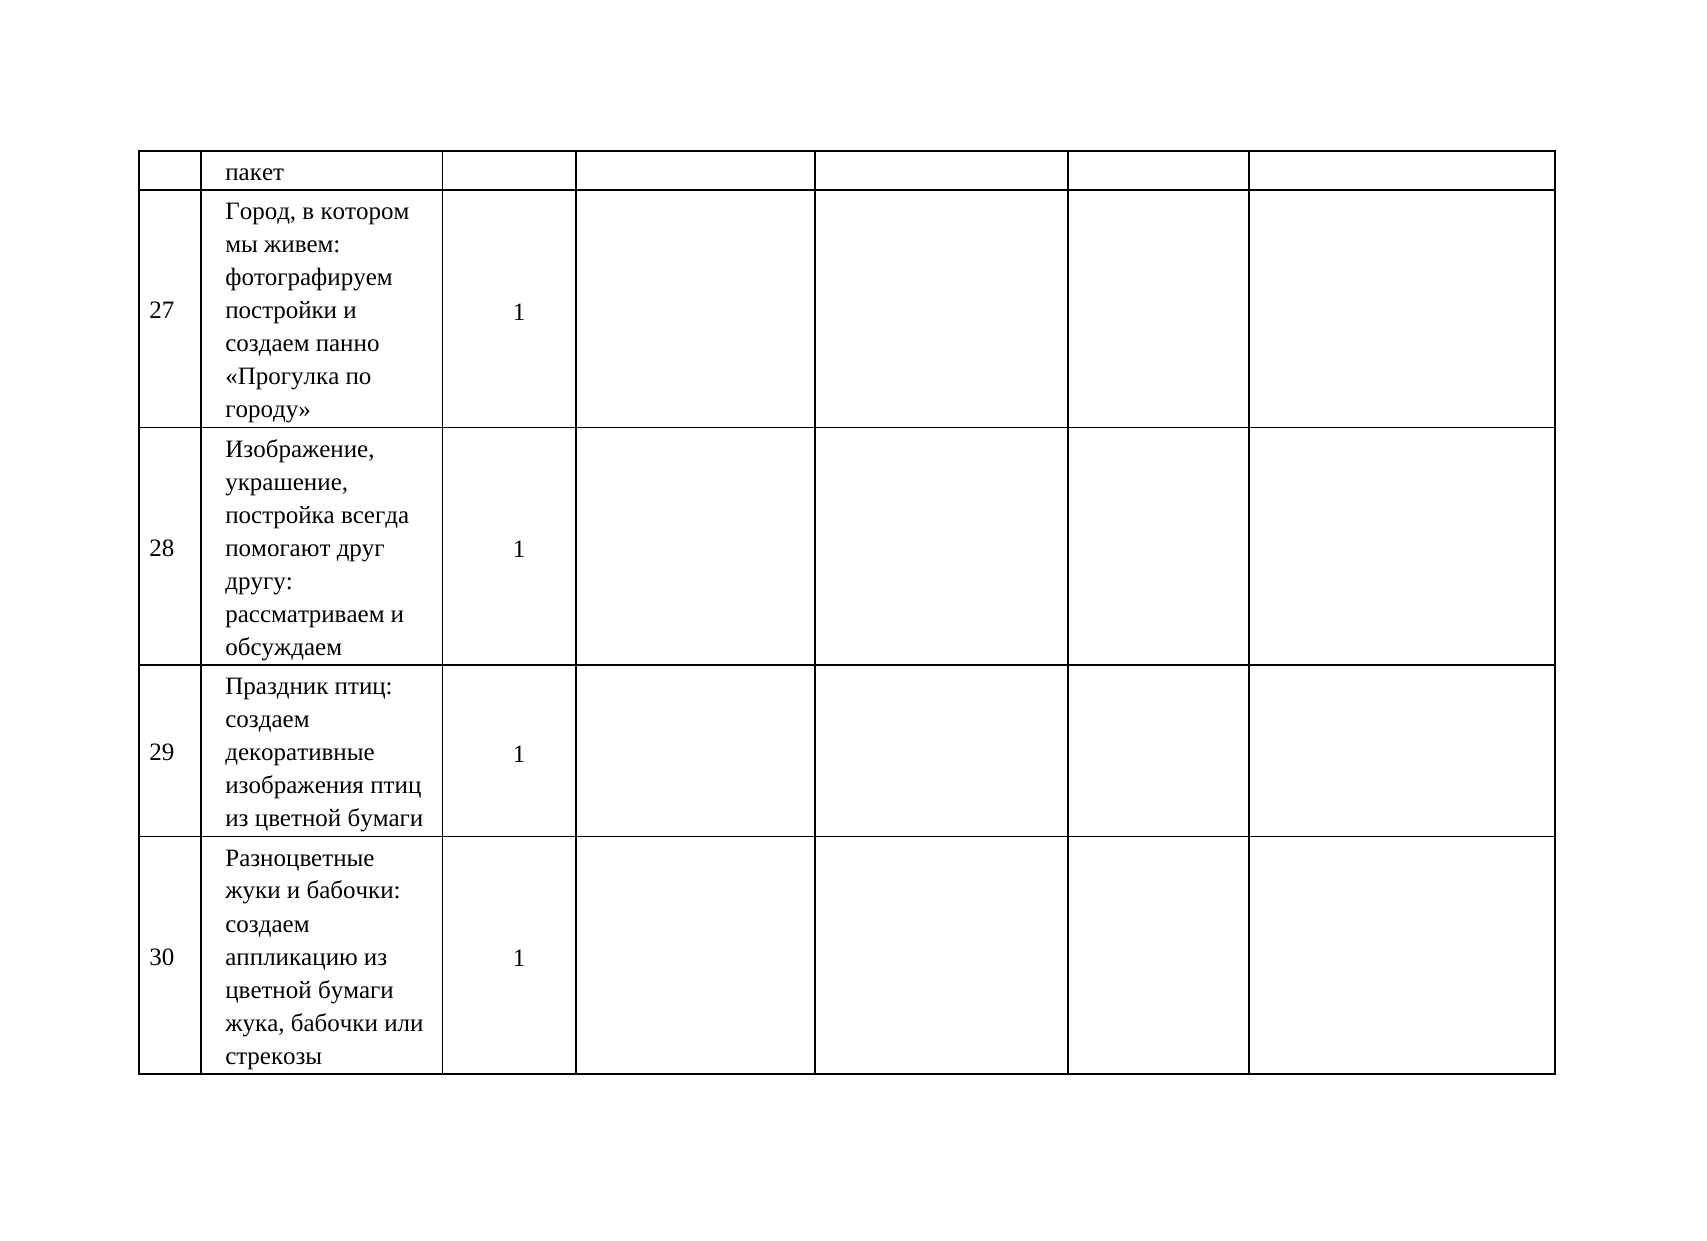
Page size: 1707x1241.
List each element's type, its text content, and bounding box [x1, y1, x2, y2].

table_cell 28 [140, 428, 200, 664]
table_cell [1069, 152, 1248, 189]
table_cell [1069, 837, 1248, 1073]
table_cell [816, 191, 1067, 427]
table_cell [1250, 837, 1554, 1073]
table_cell [577, 152, 814, 189]
table_cell 1 [443, 837, 575, 1073]
table_cell Праздник птиц: создаем декоративные изображения птиц из цветной бумаги [202, 666, 442, 836]
table_cell [1069, 191, 1248, 427]
table_cell [816, 666, 1067, 836]
table_cell 1 [443, 428, 575, 664]
table_cell Разноцветные жуки и бабочки: создаем аппликацию из цветной бумаги жука, бабочки или стрекозы [202, 837, 442, 1073]
table_cell Город, в котором мы живем: фотографируем постройки и создаем панно «Прогулка по городу» [202, 191, 442, 427]
table_cell 27 [140, 191, 200, 427]
table_cell 26 [140, 152, 200, 189]
table_cell 29 [140, 666, 200, 836]
table_cell [577, 666, 814, 836]
table_cell [816, 837, 1067, 1073]
table_cell 1 [443, 152, 575, 189]
table_cell [1250, 666, 1554, 836]
table_cell [577, 837, 814, 1073]
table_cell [202, 152, 442, 189]
table_cell 1 [443, 191, 575, 427]
table_cell [816, 152, 1067, 189]
table_cell Изображение, украшение, постройка всегда помогают друг другу: рассматриваем и обсуждаем [202, 428, 442, 664]
table_cell [1069, 428, 1248, 664]
table_cell [577, 428, 814, 664]
table_cell 1 [443, 666, 575, 836]
table_cell [577, 191, 814, 427]
table_cell [816, 428, 1067, 664]
table_cell 30 [140, 837, 200, 1073]
table_cell [1069, 666, 1248, 836]
table_cell [1250, 428, 1554, 664]
table_cell [1250, 191, 1554, 427]
table_cell [1250, 152, 1554, 189]
